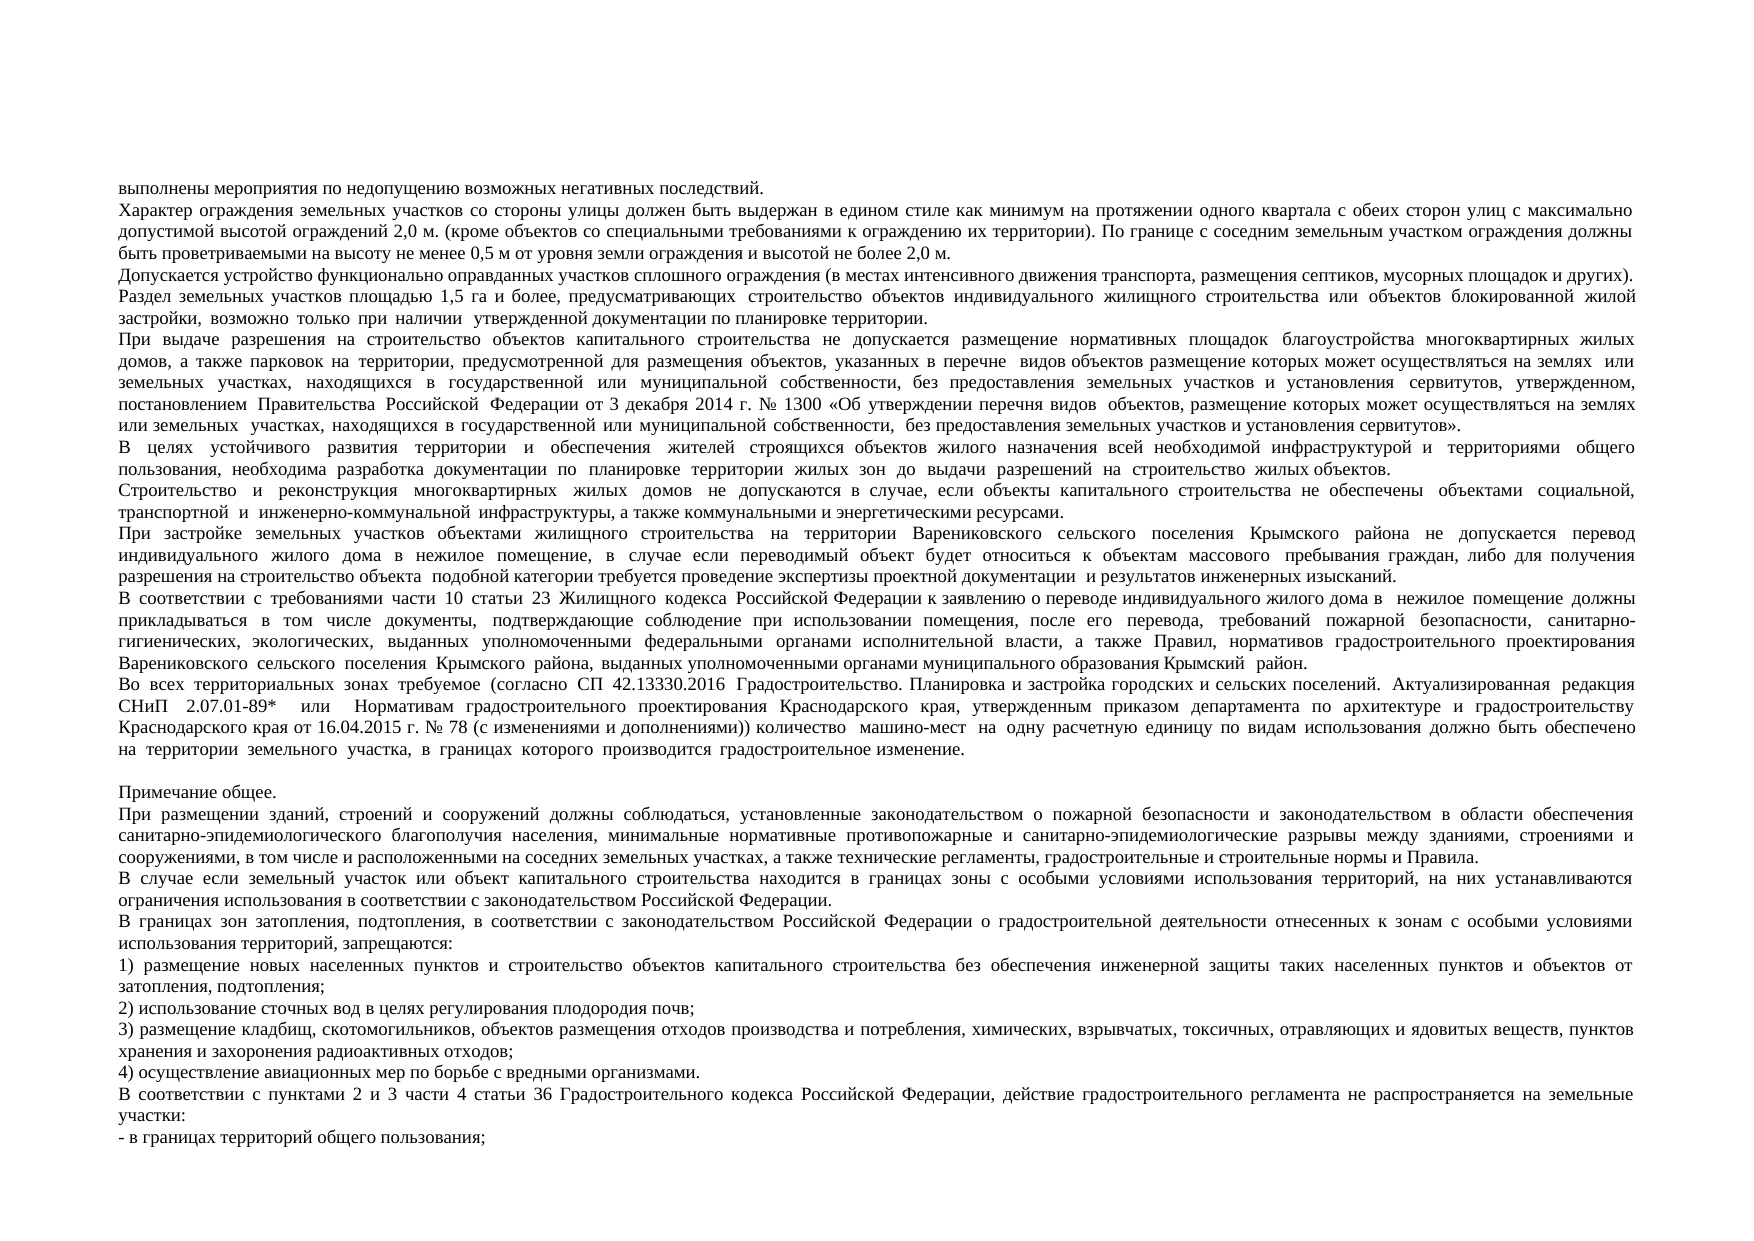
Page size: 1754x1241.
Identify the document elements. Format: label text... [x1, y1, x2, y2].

text 4) осуществление авиационных мер по борьбе с вредными организмами. [118, 1061, 1636, 1083]
text В границах зон затопления, подтопления, в соответствии с законодательством Российской Федерации о градостроительной деятельности отнесенных к зонам с особыми условиями использования территорий, запрещаются: [118, 910, 1636, 953]
text Характер ограждения земельных участков со стороны улицы должен быть выдержан в едином стиле как минимум на протяжении одного квартала с обеих сторон улиц с максимально допустимой высотой ограждений 2,0 м. (кроме объектов со специальными требованиями к ограждению их территории). По границе с соседним земельным участком ограждения должны быть проветриваемыми на высоту не менее 0,5 м от уровня земли ограждения и высотой не более 2,0 м. [118, 199, 1636, 263]
text - в границах территорий общего пользования; [118, 1126, 1636, 1147]
text В соответствии с требованиями части 10 статьи 23 Жилищного кодекса Российской Федерации к заявлению о переводе индивидуального жилого дома в нежилое помещение должны прикладываться в том числе документы, подтверждающие соблюдение при использовании помещения, после его перевода, требований пожарной безопасности, санитарно-гигиенических, экологических, выданных уполномоченными федеральными органами исполнительной власти, а также Правил, нормативов градостроительного проектирования Варениковского сельского поселения Крымского района, выданных уполномоченными органами муниципального образования Крымский район. [118, 587, 1636, 673]
text Примечание общее. [118, 781, 1636, 802]
text Допускается устройство функционально оправданных участков сплошного ограждения (в местах интенсивного движения транспорта, размещения септиков, мусорных площадок и других). [118, 263, 1636, 285]
text 2) использование сточных вод в целях регулирования плодородия почв; [118, 997, 1636, 1018]
text При размещении зданий, строений и сооружений должны соблюдаться, установленные законодательством о пожарной безопасности и законодательством в области обеспечения санитарно-эпидемиологического благополучия населения, минимальные нормативные противопожарные и санитарно-эпидемиологические разрывы между зданиями, строениями и сооружениями, в том числе и расположенными на соседних земельных участках, а также технические регламенты, градостроительные и строительные нормы и Правила. [118, 802, 1636, 867]
text При застройке земельных участков объектами жилищного строительства на территории Варениковского сельского поселения Крымского района не допускается перевод индивидуального жилого дома в нежилое помещение, в случае если переводимый объект будет относиться к объектам массового пребывания граждан, либо для получения разрешения на строительство объекта подобной категории требуется проведение экспертизы проектной документации и результатов инженерных изысканий. [118, 522, 1636, 587]
text В целях устойчивого развития территории и обеспечения жителей строящихся объектов жилого назначения всей необходимой инфраструктурой и территориями общего пользования, необходима разработка документации по планировке территории жилых зон до выдачи разрешений на строительство жилых объектов. [118, 436, 1636, 479]
text В соответствии с пунктами 2 и 3 части 4 статьи 36 Градостроительного кодекса Российской Федерации, действие градостроительного регламента не распространяется на земельные участки: [118, 1083, 1636, 1126]
text Во всех территориальных зонах требуемое (согласно СП 42.13330.2016 Градостроительство. Планировка и застройка городских и сельских поселений. Актуализированная редакция СНиП 2.07.01-89* или Нормативам градостроительного проектирования Краснодарского края, утвержденным приказом департамента по архитектуре и градостроительству Краснодарского края от 16.04.2015 г. № 78 (с изменениями и дополнениями)) количество машино-мест на одну расчетную единицу по видам использования должно быть обеспечено на территории земельного участка, в границах которого производится градостроительное изменение. [118, 673, 1636, 759]
text 1) размещение новых населенных пунктов и строительство объектов капитального строительства без обеспечения инженерной защиты таких населенных пунктов и объектов от затопления, подтопления; [118, 953, 1636, 997]
text 3) размещение кладбищ, скотомогильников, объектов размещения отходов производства и потребления, химических, взрывчатых, токсичных, отравляющих и ядовитых веществ, пунктов хранения и захоронения радиоактивных отходов; [118, 1018, 1636, 1061]
text В случае если земельный участок или объект капитального строительства находится в границах зоны с особыми условиями использования территорий, на них устанавливаются ограничения использования в соответствии с законодательством Российской Федерации. [118, 867, 1636, 910]
text Строительство и реконструкция многоквартирных жилых домов не допускаются в случае, если объекты капитального строительства не обеспечены объектами социальной, транспортной и инженерно-коммунальной инфраструктуры, а также коммунальными и энергетическими ресурсами. [118, 479, 1636, 522]
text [118, 177, 1636, 199]
text Раздел земельных участков площадью 1,5 га и более, предусматривающих строительство объектов индивидуального жилищного строительства или объектов блокированной жилой застройки, возможно только при наличии утвержденной документации по планировке территории. [118, 285, 1636, 328]
text При выдаче разрешения на строительство объектов капитального строительства не допускается размещение нормативных площадок благоустройства многоквартирных жилых домов, а также парковок на территории, предусмотренной для размещения объектов, указанных в перечне видов объектов размещение которых может осуществляться на землях или земельных участках, находящихся в государственной или муниципальной собственности, без предоставления земельных участков и установления сервитутов, утвержденном, постановлением Правительства Российской Федерации от 3 декабря 2014 г. № 1300 «Об утверждении перечня видов объектов, размещение которых может осуществляться на землях или земельных участках, находящихся в государственной или муниципальной собственности, без предоставления земельных участков и установления сервитутов». [118, 328, 1636, 436]
